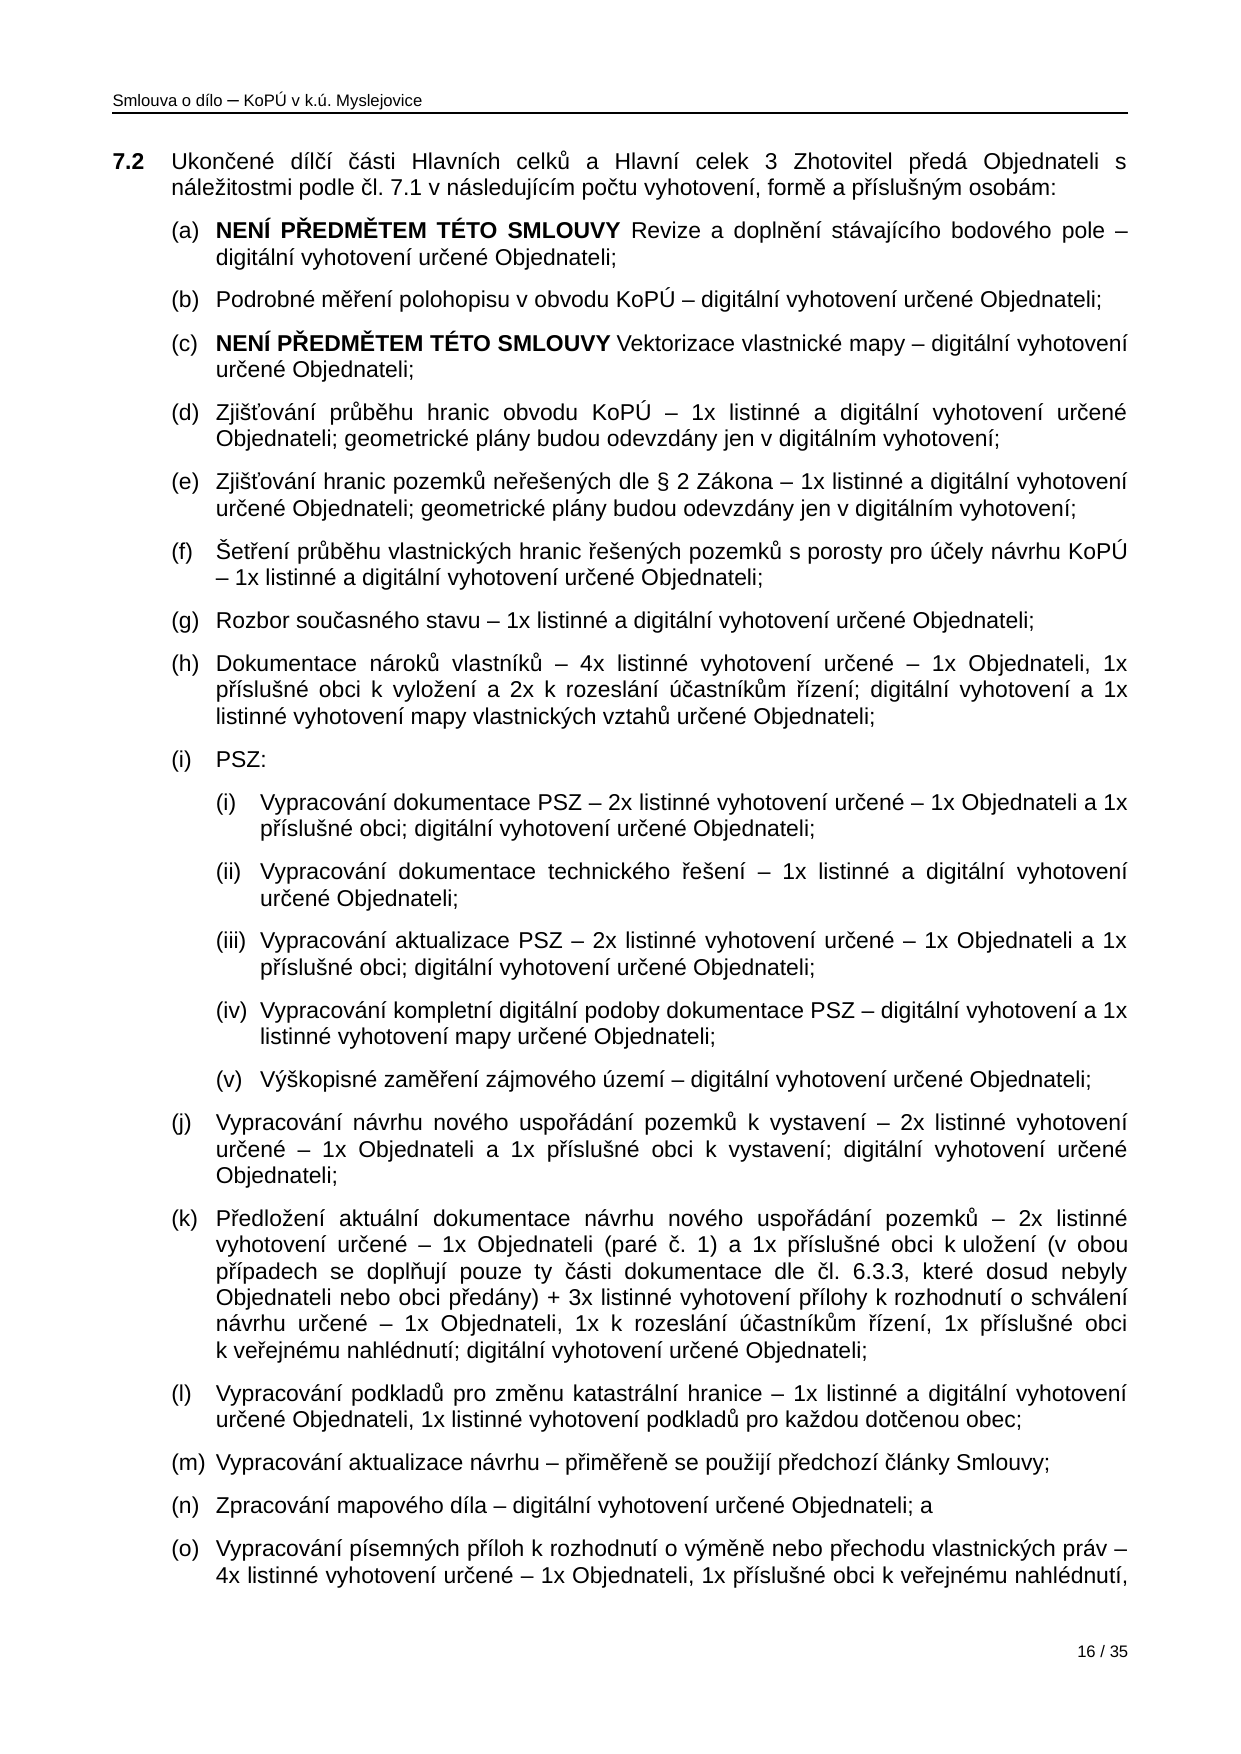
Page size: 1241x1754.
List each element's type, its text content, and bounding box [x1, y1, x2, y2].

list Dokumentace nároků vlastníků – 4x listinné vyhotovení určené – 1x Objednateli, 1x příslušné obci k vyložení a 2x k rozeslání účastníkům řízení; digitální vyhotovení a 1x listinné vyhotovení mapy vlastnických vztahů určené Objednateli; [171, 650, 1128, 729]
text Ukončené dílčí části Hlavních celků a Hlavní celek 3 Zhotovitel předá Objednateli s náležitostmi podle čl. 7.1 v následujícím počtu vyhotovení, formě a příslušným osobám: [112, 148, 1128, 200]
list NENÍ PŘEDMĚTEM TÉTO SMLOUVY Vektorizace vlastnické mapy – digitální vyhotovení určené Objednateli; [171, 329, 1128, 382]
list PSZ: [171, 746, 1128, 772]
list Podrobné měření polohopisu v obvodu KoPÚ – digitální vyhotovení určené Objednateli; [171, 286, 1128, 313]
list Vypracování dokumentace PSZ – 2x listinné vyhotovení určené – 1x Objednateli a 1x příslušné obci; digitální vyhotovení určené Objednateli; [216, 789, 1128, 841]
list Vypracování kompletní digitální podoby dokumentace PSZ – digitální vyhotovení a 1x listinné vyhotovení mapy určené Objednateli; [216, 997, 1128, 1049]
list Vypracování návrhu nového uspořádání pozemků k vystavení – 2x listinné vyhotovení určené – 1x Objednateli a 1x příslušné obci k vystavení; digitální vyhotovení určené Objednateli; [171, 1109, 1128, 1188]
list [171, 1535, 1128, 1588]
list Šetření průběhu vlastnických hranic řešených pozemků s porosty pro účely návrhu KoPÚ – 1x listinné a digitální vyhotovení určené Objednateli; [171, 538, 1128, 590]
list Zjišťování hranic pozemků neřešených dle § 2 Zákona – 1x listinné a digitální vyhotovení určené Objednateli; geometrické plány budou odevzdány jen v digitálním vyhotovení; [171, 468, 1128, 521]
list Zjišťování průběhu hranic obvodu KoPÚ – 1x listinné a digitální vyhotovení určené Objednateli; geometrické plány budou odevzdány jen v digitálním vyhotovení; [171, 399, 1128, 452]
list NENÍ PŘEDMĚTEM TÉTO SMLOUVY Revize a doplnění stávajícího bodového pole – digitální vyhotovení určené Objednateli; [171, 217, 1128, 270]
list Rozbor současného stavu – 1x listinné a digitální vyhotovení určené Objednateli; [171, 607, 1128, 633]
list Zpracování mapového díla – digitální vyhotovení určené Objednateli; a [171, 1492, 1128, 1518]
list Výškopisné zaměření zájmového území – digitální vyhotovení určené Objednateli; [216, 1066, 1128, 1093]
list Vypracování aktualizace PSZ – 2x listinné vyhotovení určené – 1x Objednateli a 1x příslušné obci; digitální vyhotovení určené Objednateli; [216, 927, 1128, 980]
list Vypracování dokumentace technického řešení – 1x listinné a digitální vyhotovení určené Objednateli; [216, 858, 1128, 911]
list Předložení aktuální dokumentace návrhu nového uspořádání pozemků – 2x listinné vyhotovení určené – 1x Objednateli (paré č. 1) a 1x příslušné obci k uložení (v obou případech se doplňují pouze ty části dokumentace dle čl. 6.3.3, které dosud nebyly Objednateli nebo obci předány) + 3x listinné vyhotovení přílohy k rozhodnutí o schválení návrhu určené – 1x Objednateli, 1x k rozeslání účastníkům řízení, 1x příslušné obci k veřejnému nahlédnutí; digitální vyhotovení určené Objednateli; [171, 1205, 1128, 1363]
list Vypracování aktualizace návrhu – přiměřeně se použijí předchozí články Smlouvy; [171, 1449, 1128, 1476]
list Vypracování podkladů pro změnu katastrální hranice – 1x listinné a digitální vyhotovení určené Objednateli, 1x listinné vyhotovení podkladů pro každou dotčenou obec; [171, 1380, 1128, 1432]
